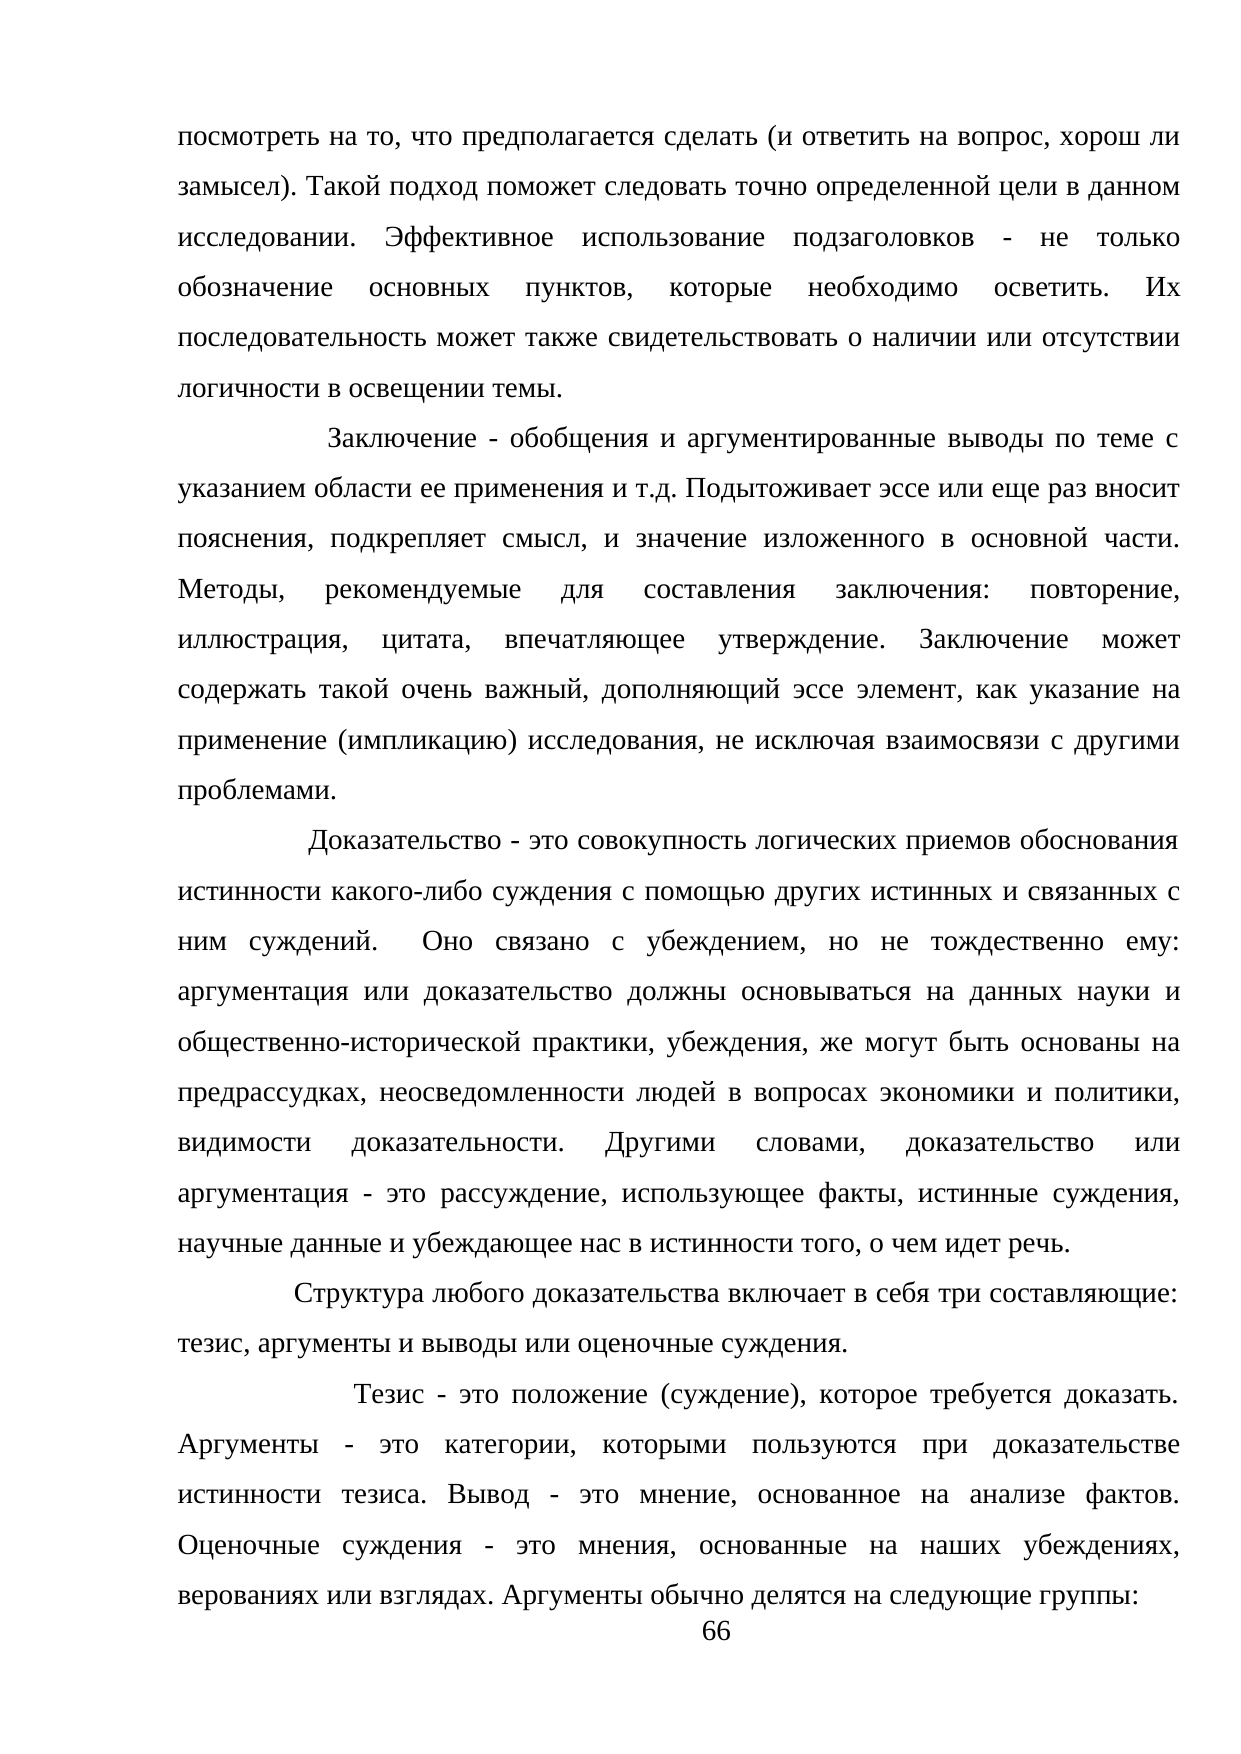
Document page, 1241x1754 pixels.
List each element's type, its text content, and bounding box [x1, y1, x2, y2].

text Заключение - обобщения и аргументированные выводы по теме с указанием области ее применения и т.д. Подытоживает эссе или еще раз вносит пояснения, подкрепляет смысл, и значение изложенного в основной части. Методы, рекомендуемые для составления заключения: повторение, иллюстрация, цитата, впечатляющее утверждение. Заключение может содержать такой очень важный, дополняющий эссе элемент, как указание на применение (импликацию) исследования, не исключая взаимосвязи с другими проблемами. [177, 420, 1181, 806]
text Тезис - это положение (суждение), которое требуется доказать. Аргументы - это категории, которыми пользуются при доказательстве истинности тезиса. Вывод - это мнение, основанное на анализе фактов. Оценочные суждения - это мнения, основанные на наших убеждениях, верованиях или взглядах. Аргументы обычно делятся на следующие группы: [177, 1376, 1181, 1611]
text Доказательство - это совокупность логических приемов обоснования истинности какого-либо суждения с помощью других истинных и связанных с ним суждений. Оно связано с убеждением, но не тождественно ему: аргументация или доказательство должны основываться на данных науки и общественно-исторической практики, убеждения, же могут быть основаны на предрассудках, неосведомленности людей в вопросах экономики и политики, видимости доказательности. Другими словами, доказательство или аргументация - это рассуждение, использующее факты, истинные суждения, научные данные и убеждающее нас в истинности того, о чем идет речь. [177, 822, 1181, 1258]
text Структура любого доказательства включает в себя три составляющие: тезис, аргументы и выводы или оценочные суждения. [177, 1275, 1181, 1359]
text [177, 118, 1181, 403]
